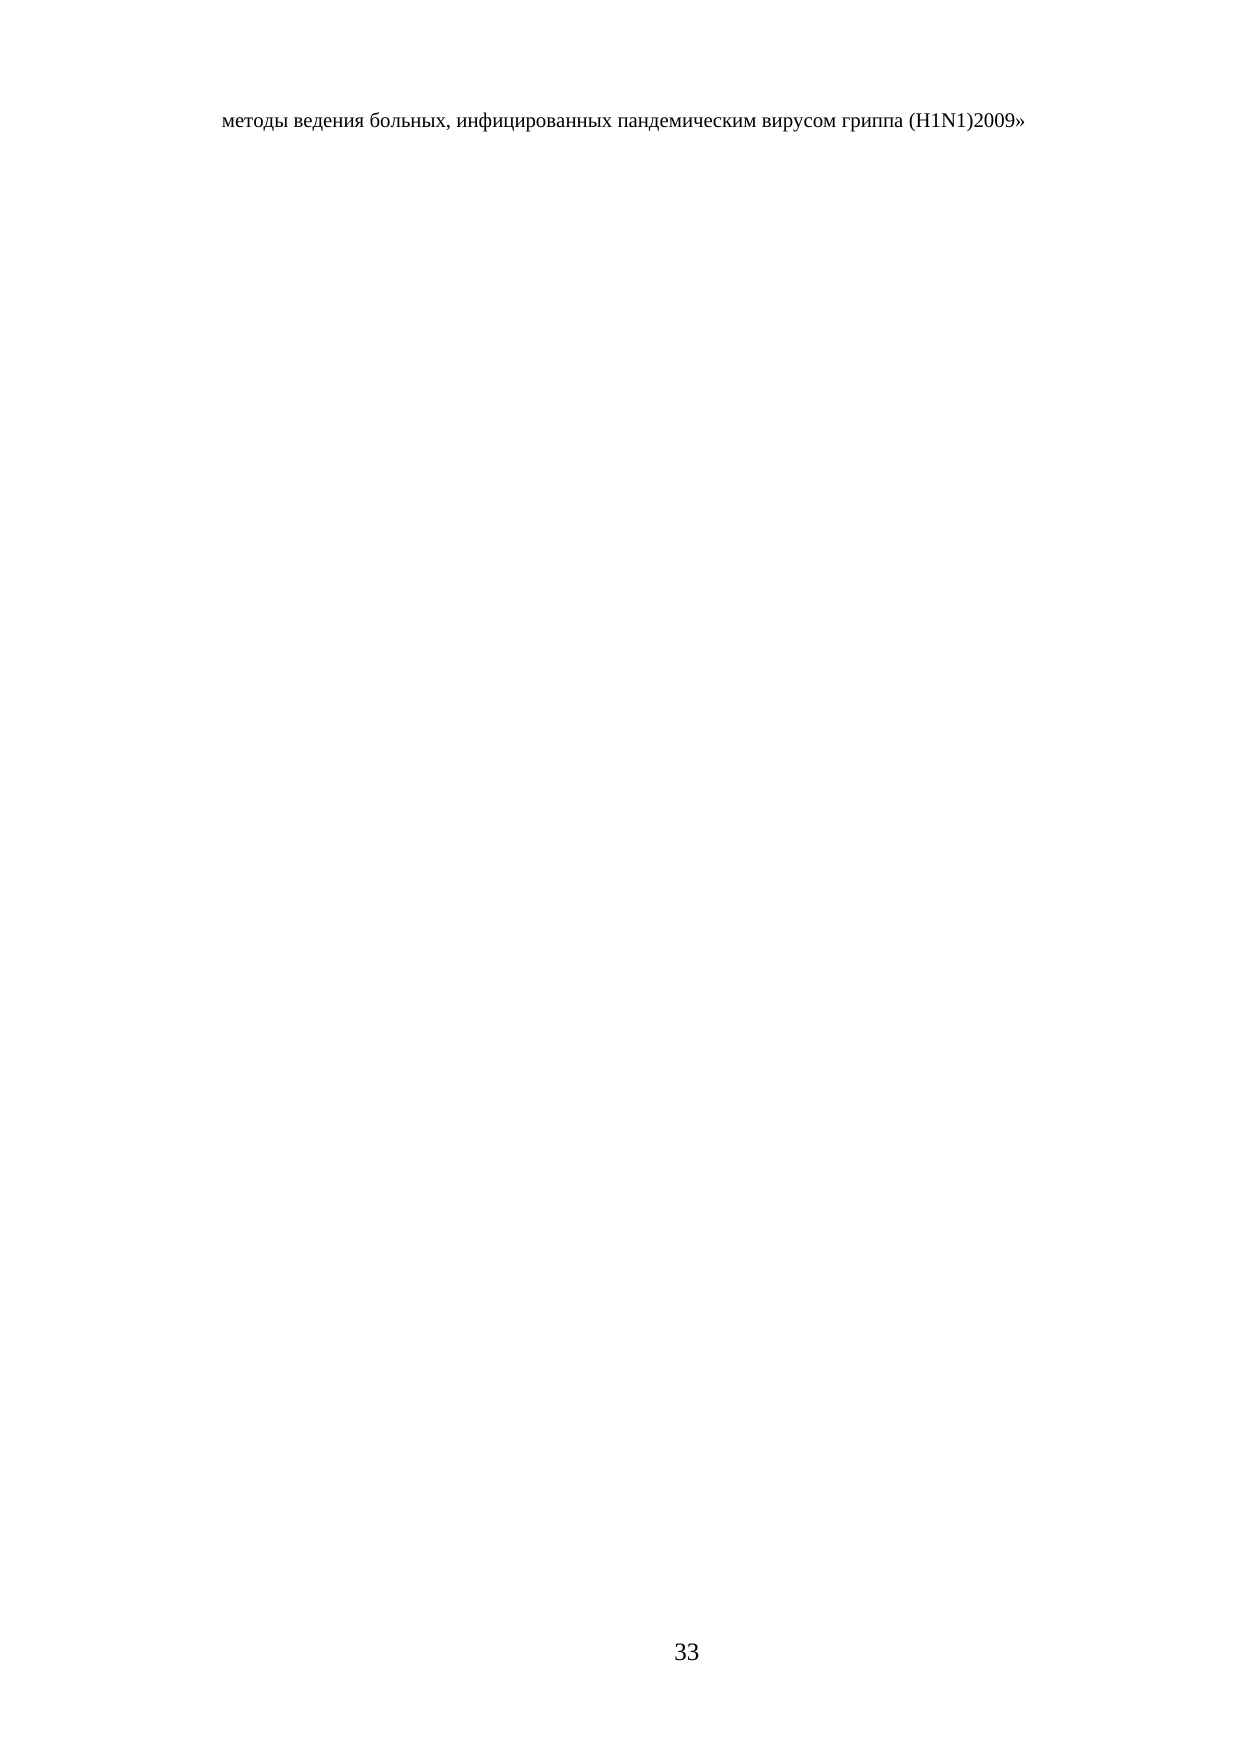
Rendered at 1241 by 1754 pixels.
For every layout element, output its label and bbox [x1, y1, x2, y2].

text [222, 108, 1152, 132]
